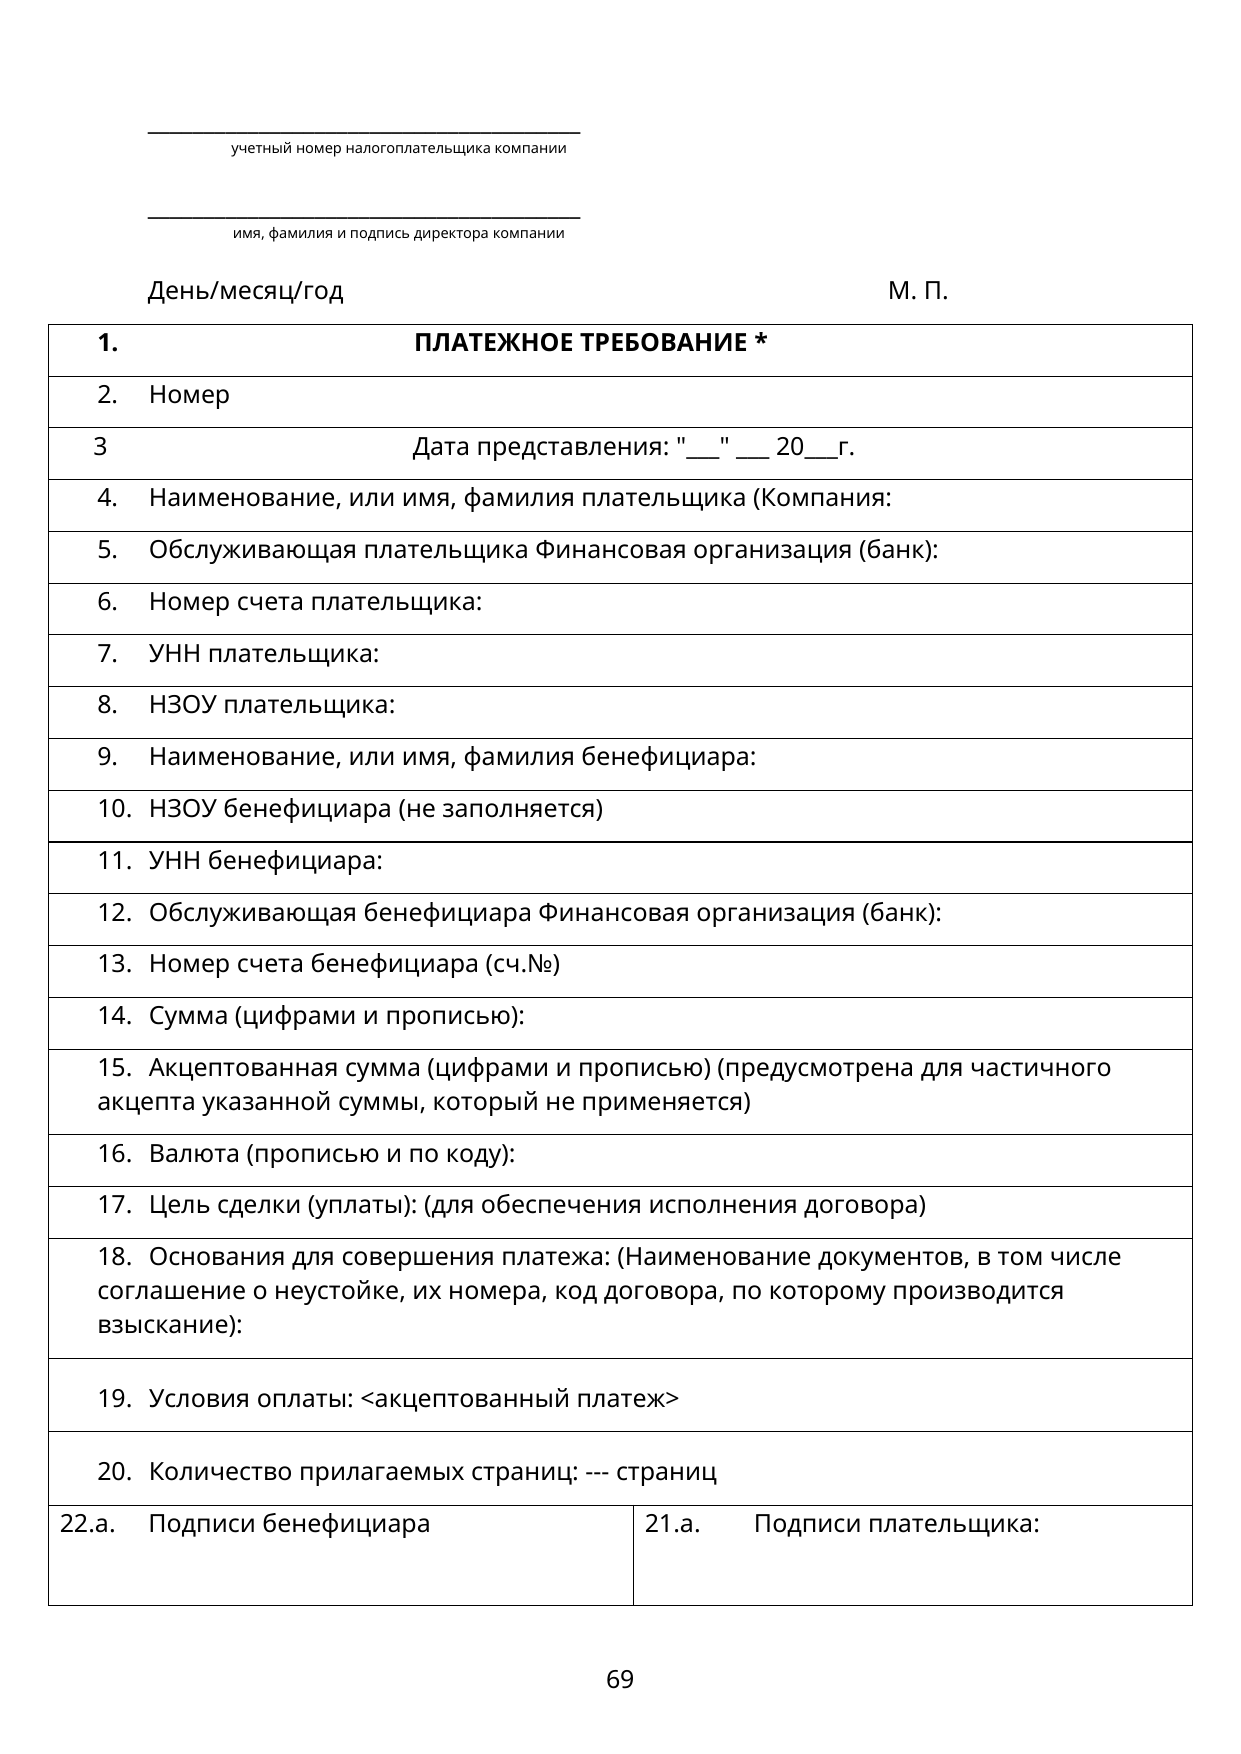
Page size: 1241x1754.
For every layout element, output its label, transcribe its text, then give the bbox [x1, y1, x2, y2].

table_cell 13. Номер счета бенефициара (сч.№) [49, 946, 1192, 997]
table_cell 10. НЗОУ бенефициара (не заполняется) [49, 791, 1192, 841]
table_cell 14. Сумма (цифрами и прописью): [49, 998, 1192, 1048]
table_cell 17. Цель сделки (уплаты): (для обеспечения исполнения договора) [49, 1187, 1192, 1238]
table_cell 11. УНН бенефициара: [49, 843, 1192, 893]
table_cell 9. Наименование, или имя, фамилия бенефициара: [49, 739, 1192, 790]
text _______________________________________ [148, 188, 1092, 222]
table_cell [634, 1506, 1192, 1605]
table_cell 20. Количество прилагаемых страниц: --- страниц [49, 1432, 1192, 1504]
text _______________________________________ [148, 103, 1092, 137]
text День/месяц/год М. П. [148, 273, 1092, 307]
table_cell 8. НЗОУ плательщика: [49, 687, 1192, 738]
table_cell 16. Валюта (прописью и по коду): [49, 1135, 1192, 1186]
table_cell 19. Условия оплаты: <акцептованный платеж> [49, 1359, 1192, 1431]
table_cell 12. Обслуживающая бенефициара Финансовая организация (банк): [49, 894, 1192, 945]
text имя, фамилия и подпись директора компании [148, 222, 650, 256]
table_cell 5. Обслуживающая плательщика Финансовая организация (банк): [49, 532, 1192, 583]
table_header 1. ПЛАТЕЖНОЕ ТРЕБОВАНИЕ * [49, 325, 1192, 376]
text учетный номер налогоплательщика компании [148, 137, 650, 172]
table_cell 15. Акцептованная сумма (цифрами и прописью) (предусмотрена для частичного акцепта указанной суммы, который не применяется) [49, 1050, 1192, 1134]
table_cell 6. Номер счета плательщика: [49, 584, 1192, 634]
table_cell 3 Дата представления: "___" ___ 20___г. [49, 428, 1192, 479]
table_cell 18. Основания для совершения платежа: (Наименование документов, в том числе соглашение о неустойке, их номера, код договора, по которому производится взыскание): [49, 1239, 1192, 1358]
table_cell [49, 1506, 633, 1605]
table_cell 7. УНН плательщика: [49, 635, 1192, 686]
table_cell 4. Наименование, или имя, фамилия плательщика (Компания: [49, 480, 1192, 531]
table_cell 2. Номер [49, 377, 1192, 427]
